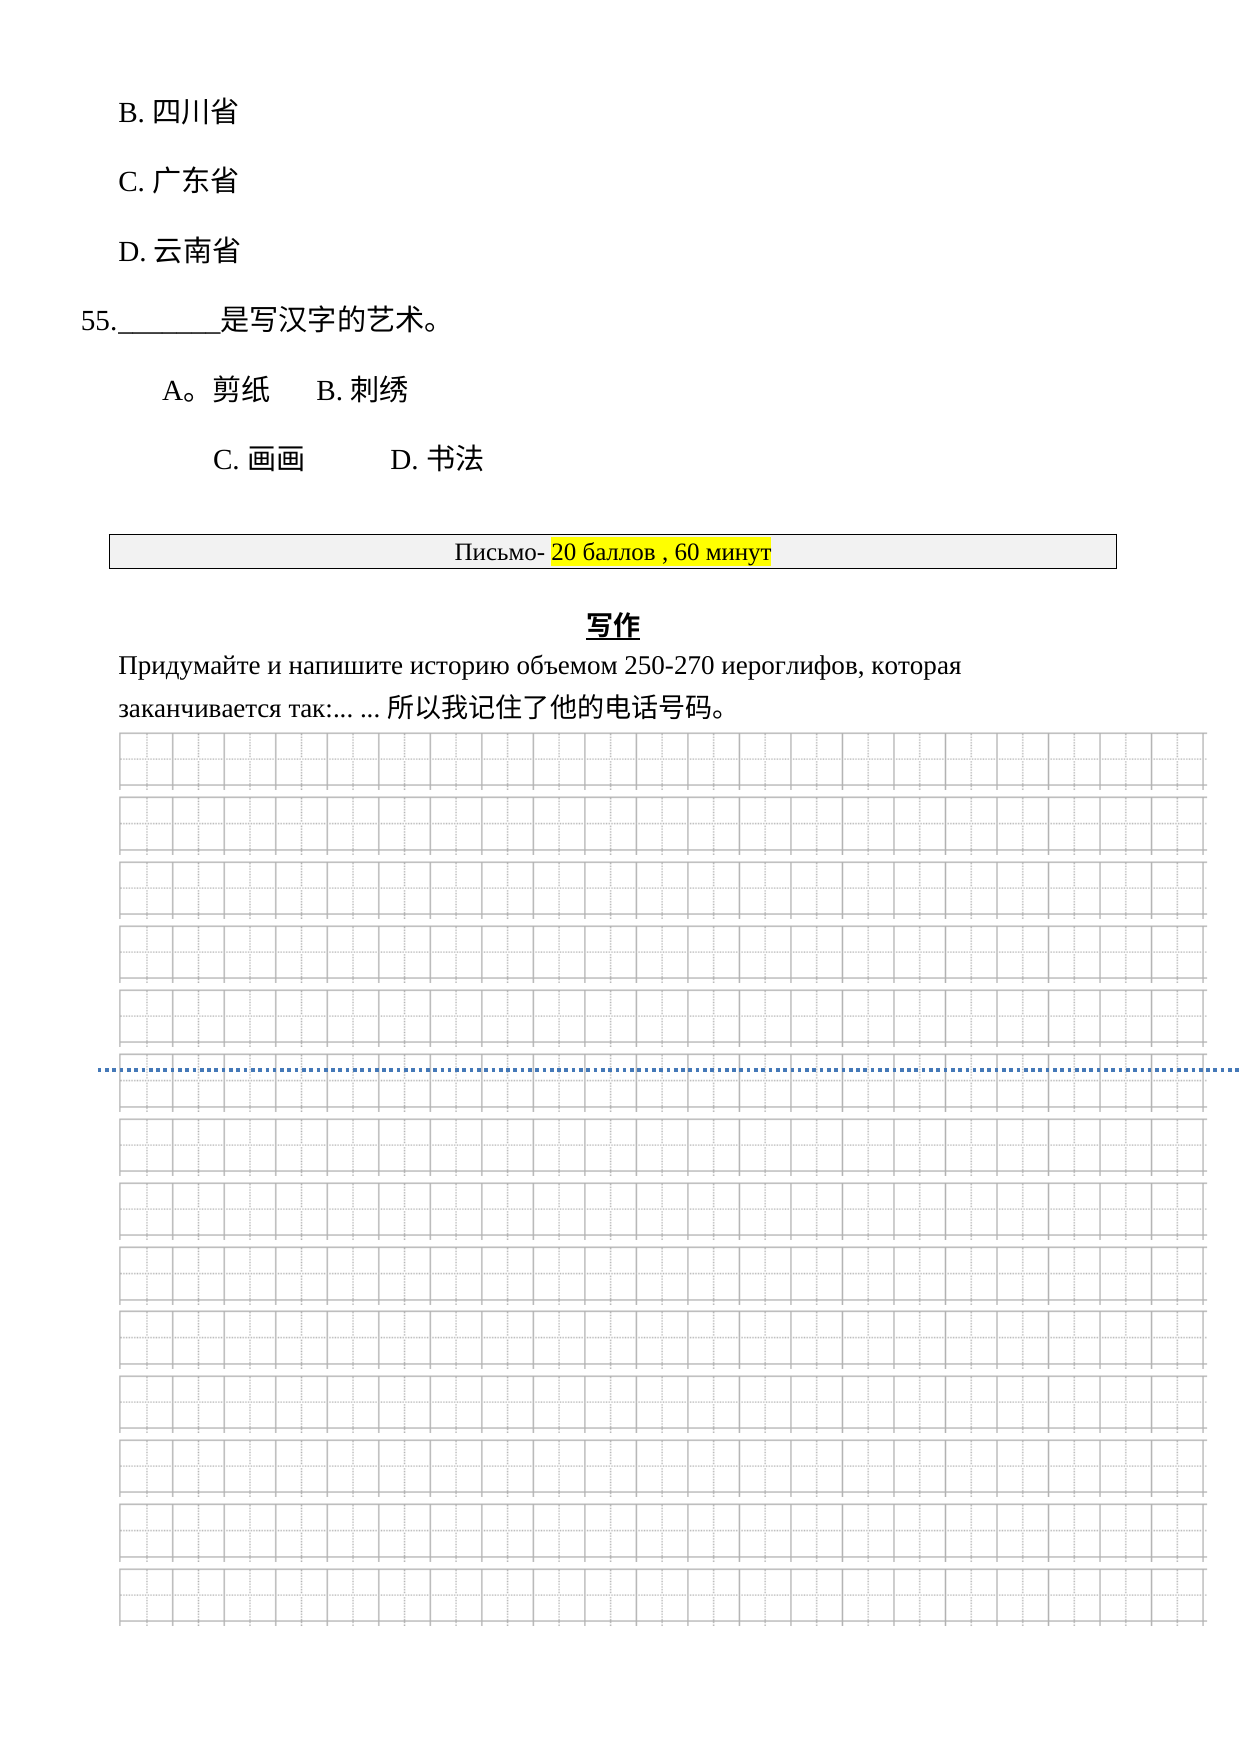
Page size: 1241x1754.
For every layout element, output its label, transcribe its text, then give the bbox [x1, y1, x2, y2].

picture [118, 1116, 1208, 1176]
text B. 四川省 [118, 89, 1107, 131]
text 写作 [118, 604, 1107, 644]
picture [118, 1052, 1208, 1112]
picture [118, 1180, 1208, 1240]
text Придумайте и напишите историю объемом 250-270 иероглифов, которая заканчивается так:... ... 所以我记住了他的电话号码。 [118, 649, 1107, 730]
picture [118, 1437, 1208, 1497]
picture [118, 1373, 1208, 1433]
picture [118, 1244, 1208, 1305]
picture [118, 859, 1208, 919]
picture [118, 730, 1208, 790]
text C. 广东省 [118, 158, 1107, 200]
picture [118, 1501, 1208, 1562]
picture [118, 1309, 1208, 1369]
picture [118, 987, 1208, 1047]
picture [118, 923, 1208, 983]
list _______是写汉字的艺术。 [81, 297, 1107, 339]
text Письмо- 20 баллов , 60 минут [110, 535, 1116, 568]
picture [118, 795, 1208, 855]
text A。剪纸 B. 刺绣 [118, 366, 1107, 408]
text C. 画画 D. 书法 [118, 436, 1107, 478]
text D. 云南省 [118, 227, 1107, 270]
picture [118, 1566, 1208, 1626]
